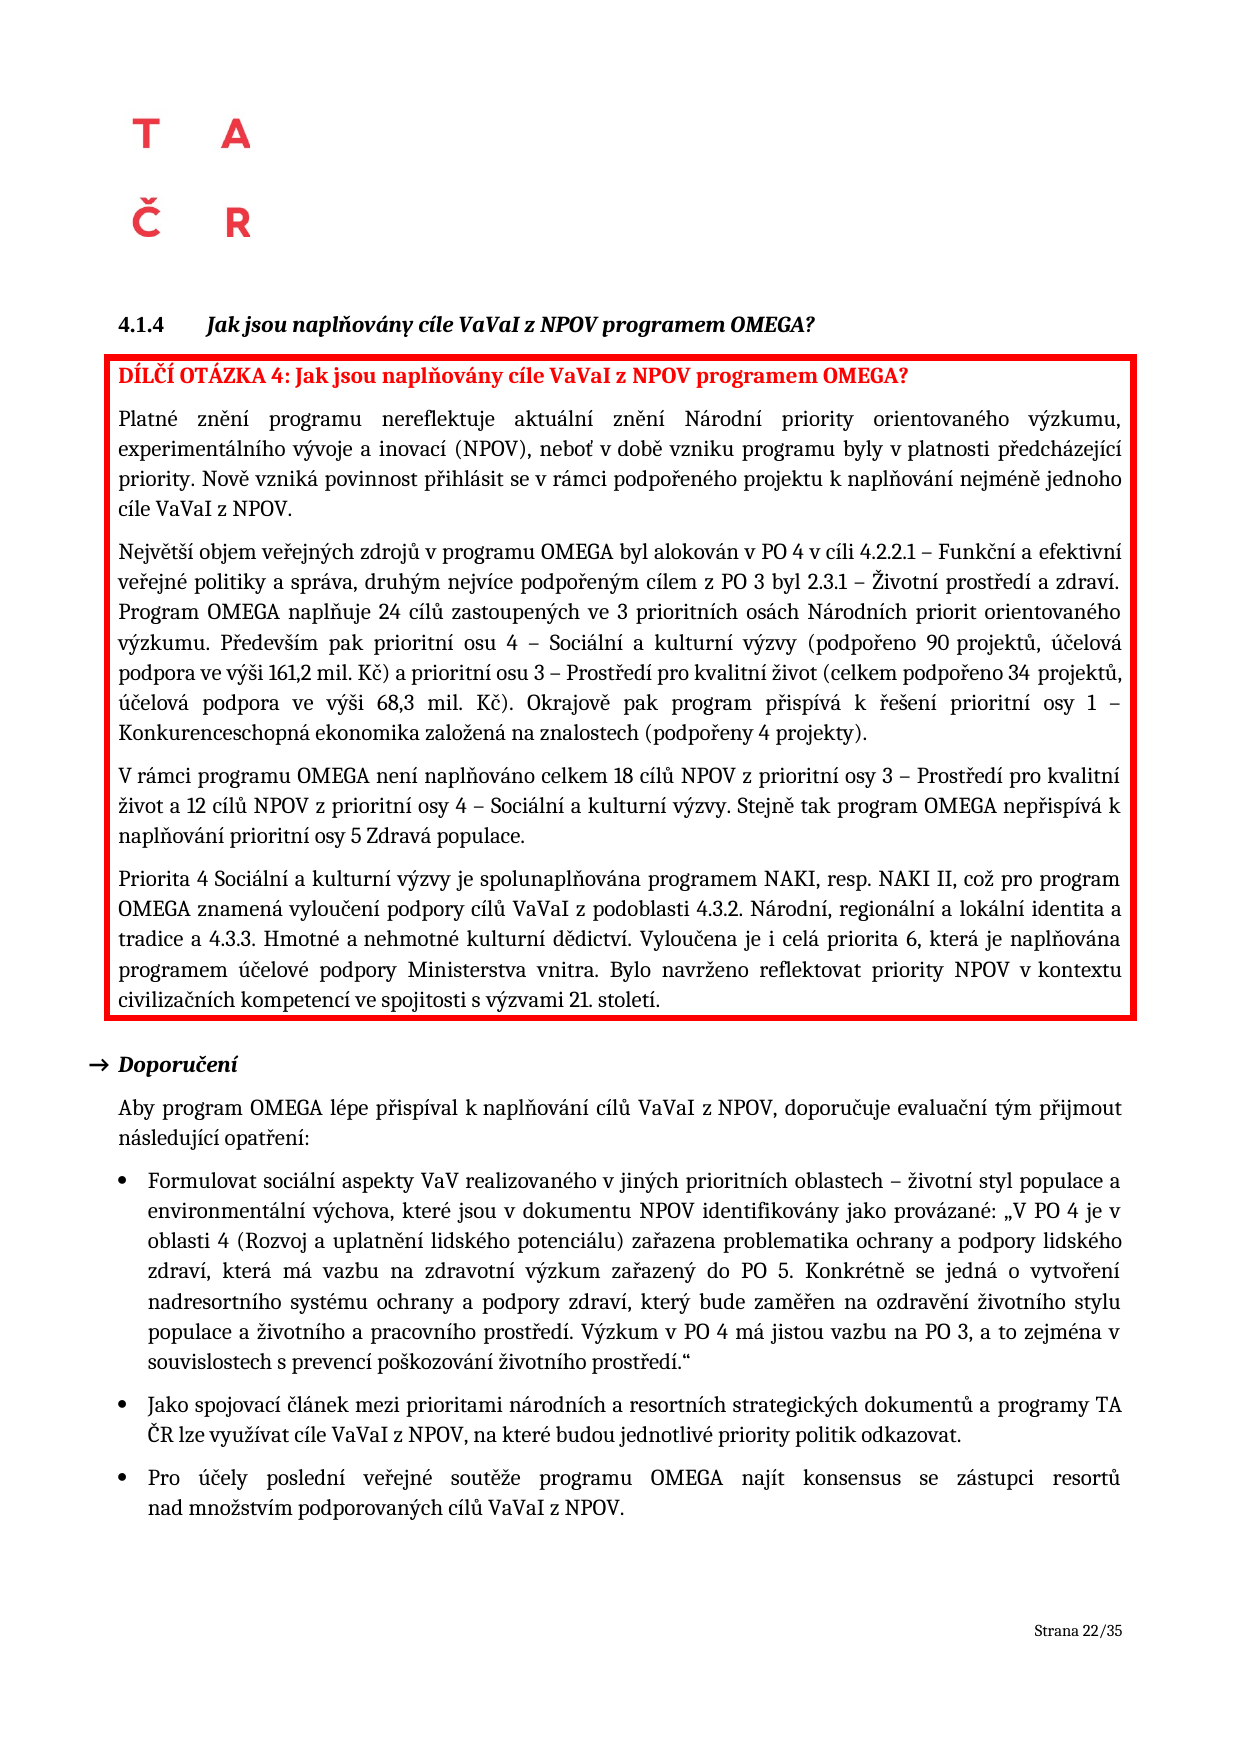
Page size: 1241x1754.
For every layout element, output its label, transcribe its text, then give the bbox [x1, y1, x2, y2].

text Jako spojovací článek mezi prioritami národních a resortních strategických dokumentů a programy TA ČR lze využívat cíle VaVaI z NPOV, na které budou jednotlivé priority politik odkazovat. [118, 1392, 1122, 1448]
subtitle Jak jsou naplňovány cíle VaVaI z NPOV programem OMEGA? [118, 311, 1122, 338]
text Formulovat sociální aspekty VaV realizovaného v jiných prioritních oblastech – životní styl populace a environmentální výchova, které jsou v dokumentu NPOV identifikovány jako provázané: „V PO 4 je v oblasti 4 (Rozvoj a uplatnění lidského potenciálu) zařazena problematika ochrany a podpory lidského zdraví, která má vazbu na zdravotní výzkum zařazený do PO 5. Konkrétně se jedná o vytvoření nadresortního systému ochrany a podpory zdraví, který bude zaměřen na ozdravění životního stylu populace a životního a pracovního prostředí. Výzkum v PO 4 má jistou vazbu na PO 3, a to zejména v souvislostech s prevencí poškozování životního prostředí.“ [118, 1168, 1122, 1375]
text Aby program OMEGA lépe přispíval k naplňování cílů VaVaI z NPOV, doporučuje evaluační tým přijmout následující opatření: [118, 1095, 1122, 1151]
text Priorita 4 Sociální a kulturní výzvy je spolunaplňována programem NAKI, resp. NAKI II, což pro program OMEGA znamená vyloučení podpory cílů VaVaI z podoblasti 4.3.2. Národní, regionální a lokální identita a tradice a 4.3.3. Hmotné a nehmotné kulturní dědictví. Vyloučena je i celá priorita 6, která je naplňována programem účelové podpory Ministerstva vnitra. Bylo navrženo reflektovat priority NPOV v kontextu civilizačních kompetencí ve spojitosti s výzvami 21. století. [110, 857, 1130, 1015]
text Pro účely poslední veřejné soutěže programu OMEGA najít konsensus se zástupci resortů nad množstvím podporovaných cílů VaVaI z NPOV. [118, 1464, 1122, 1521]
subtitle Doporučení [88, 1050, 1122, 1078]
text V rámci programu OMEGA není naplňováno celkem 18 cílů NPOV z prioritní osy 3 – Prostředí pro kvalitní život a 12 cílů NPOV z prioritní osy 4 – Sociální a kulturní výzvy. Stejně tak program OMEGA nepřispívá k naplňování prioritní osy 5 Zdravá populace. [110, 754, 1130, 849]
picture [14, 0, 251, 237]
text Platné znění programu nereflektuje aktuální znění Národní priority orientovaného výzkumu, experimentálního vývoje a inovací (NPOV), neboť v době vzniku programu byly v platnosti předcházející priority. Nově vzniká povinnost přihlásit se v rámci podpořeného projektu k naplňování nejméně jednoho cíle VaVaI z NPOV. [110, 397, 1130, 522]
text Největší objem veřejných zdrojů v programu OMEGA byl alokován v PO 4 v cíli 4.2.2.1 – Funkční a efektivní veřejné politiky a správa, druhým nejvíce podpořeným cílem z PO 3 byl 2.3.1 – Životní prostředí a zdraví. Program OMEGA naplňuje 24 cílů zastoupených ve 3 prioritních osách Národních priorit orientovaného výzkumu. Především pak prioritní osu 4 – Sociální a kulturní výzvy (podpořeno 90 projektů, účelová podpora ve výši 161,2 mil. Kč) a prioritní osu 3 – Prostředí pro kvalitní život (celkem podpořeno 34 projektů, účelová podpora ve výši 68,3 mil. Kč). Okrajově pak program přispívá k řešení prioritní osy 1 – Konkurenceschopná ekonomika založená na znalostech (podpořeny 4 projekty). [110, 530, 1130, 746]
text DÍLČÍ OTÁZKA 4: Jak jsou naplňovány cíle VaVaI z NPOV programem OMEGA? [110, 361, 1130, 389]
